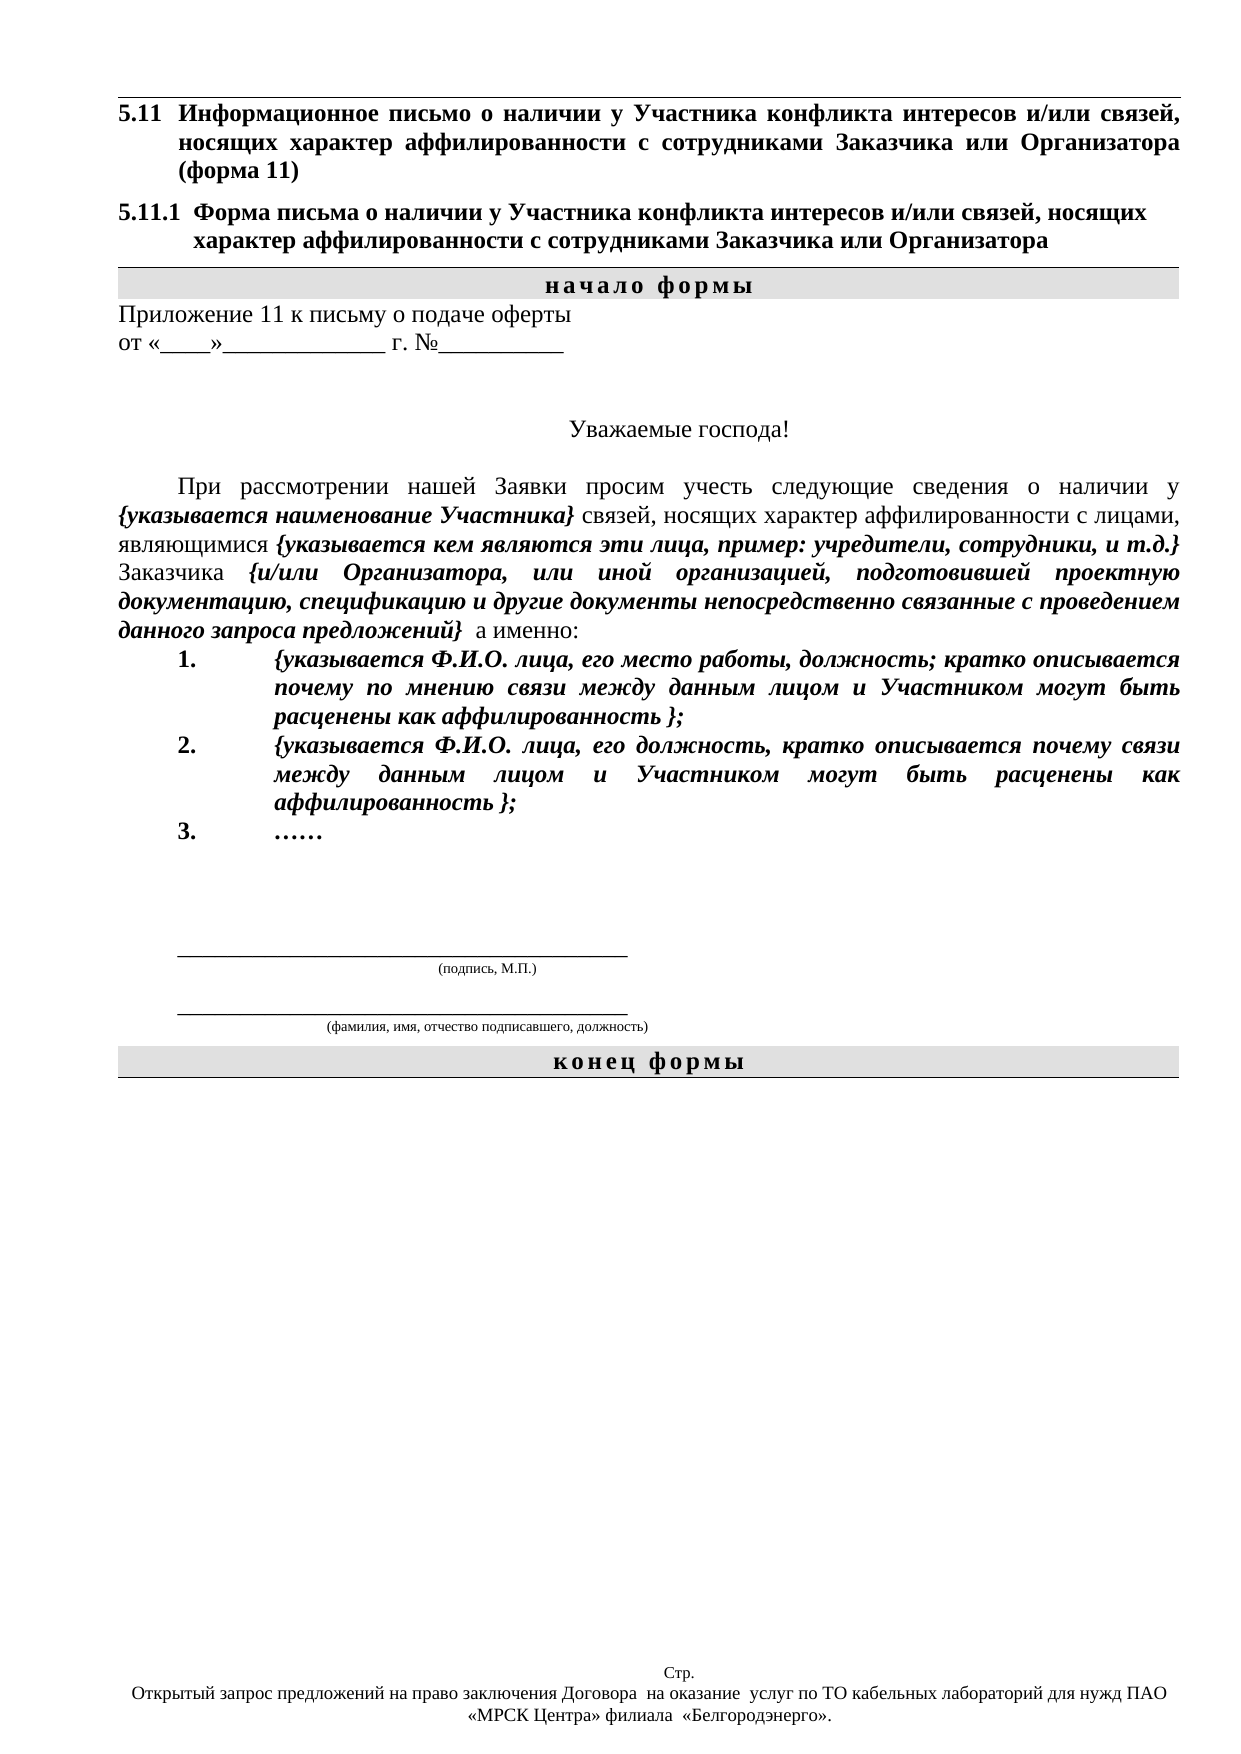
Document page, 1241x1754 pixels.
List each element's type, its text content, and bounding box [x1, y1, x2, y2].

text (подпись, М.П.) [118, 960, 797, 989]
text Приложение 11 к письму о подаче оферты от «____»_____________ г. №__________ [118, 299, 1181, 356]
list {указывается Ф.И.О. лица, его место работы, должность; кратко описывается почему по мнению связи между данным лицом и Участником могут быть расценены как аффилированность }; [177, 644, 1181, 730]
text ____________________________________ [118, 931, 1181, 960]
text начало формы [118, 268, 1179, 299]
subtitle Форма письма о наличии у Участника конфликта интересов и/или связей, носящих характер аффилированности с сотрудниками Заказчика или Организатора [118, 197, 1181, 254]
text конец формы [118, 1046, 1179, 1077]
text ____________________________________ [118, 989, 1181, 1017]
text (фамилия, имя, отчество подписавшего, должность) [118, 1017, 797, 1046]
subtitle Информационное письмо о наличии у Участника конфликта интересов и/или связей, носящих характер аффилированности с сотрудниками Заказчика или Организатора (форма 11) [118, 98, 1181, 184]
list {указывается Ф.И.О. лица, его должность, кратко описывается почему связи между данным лицом и Участником могут быть расценены как аффилированность }; [177, 730, 1181, 816]
text Уважаемые господа! [118, 414, 1181, 442]
list …… [177, 816, 1181, 845]
text При рассмотрении нашей Заявки просим учесть следующие сведения о наличии у {указывается наименование Участника} связей, носящих характер аффилированности с лицами, являющимися {указывается кем являются эти лица, пример: учредители, сотрудники, и т.д.} Заказчика {и/или Организатора, или иной организацией, подготовившей проектную документацию, спецификацию и другие документы непосредственно связанные с проведением данного запроса предложений} а именно: [118, 471, 1181, 644]
